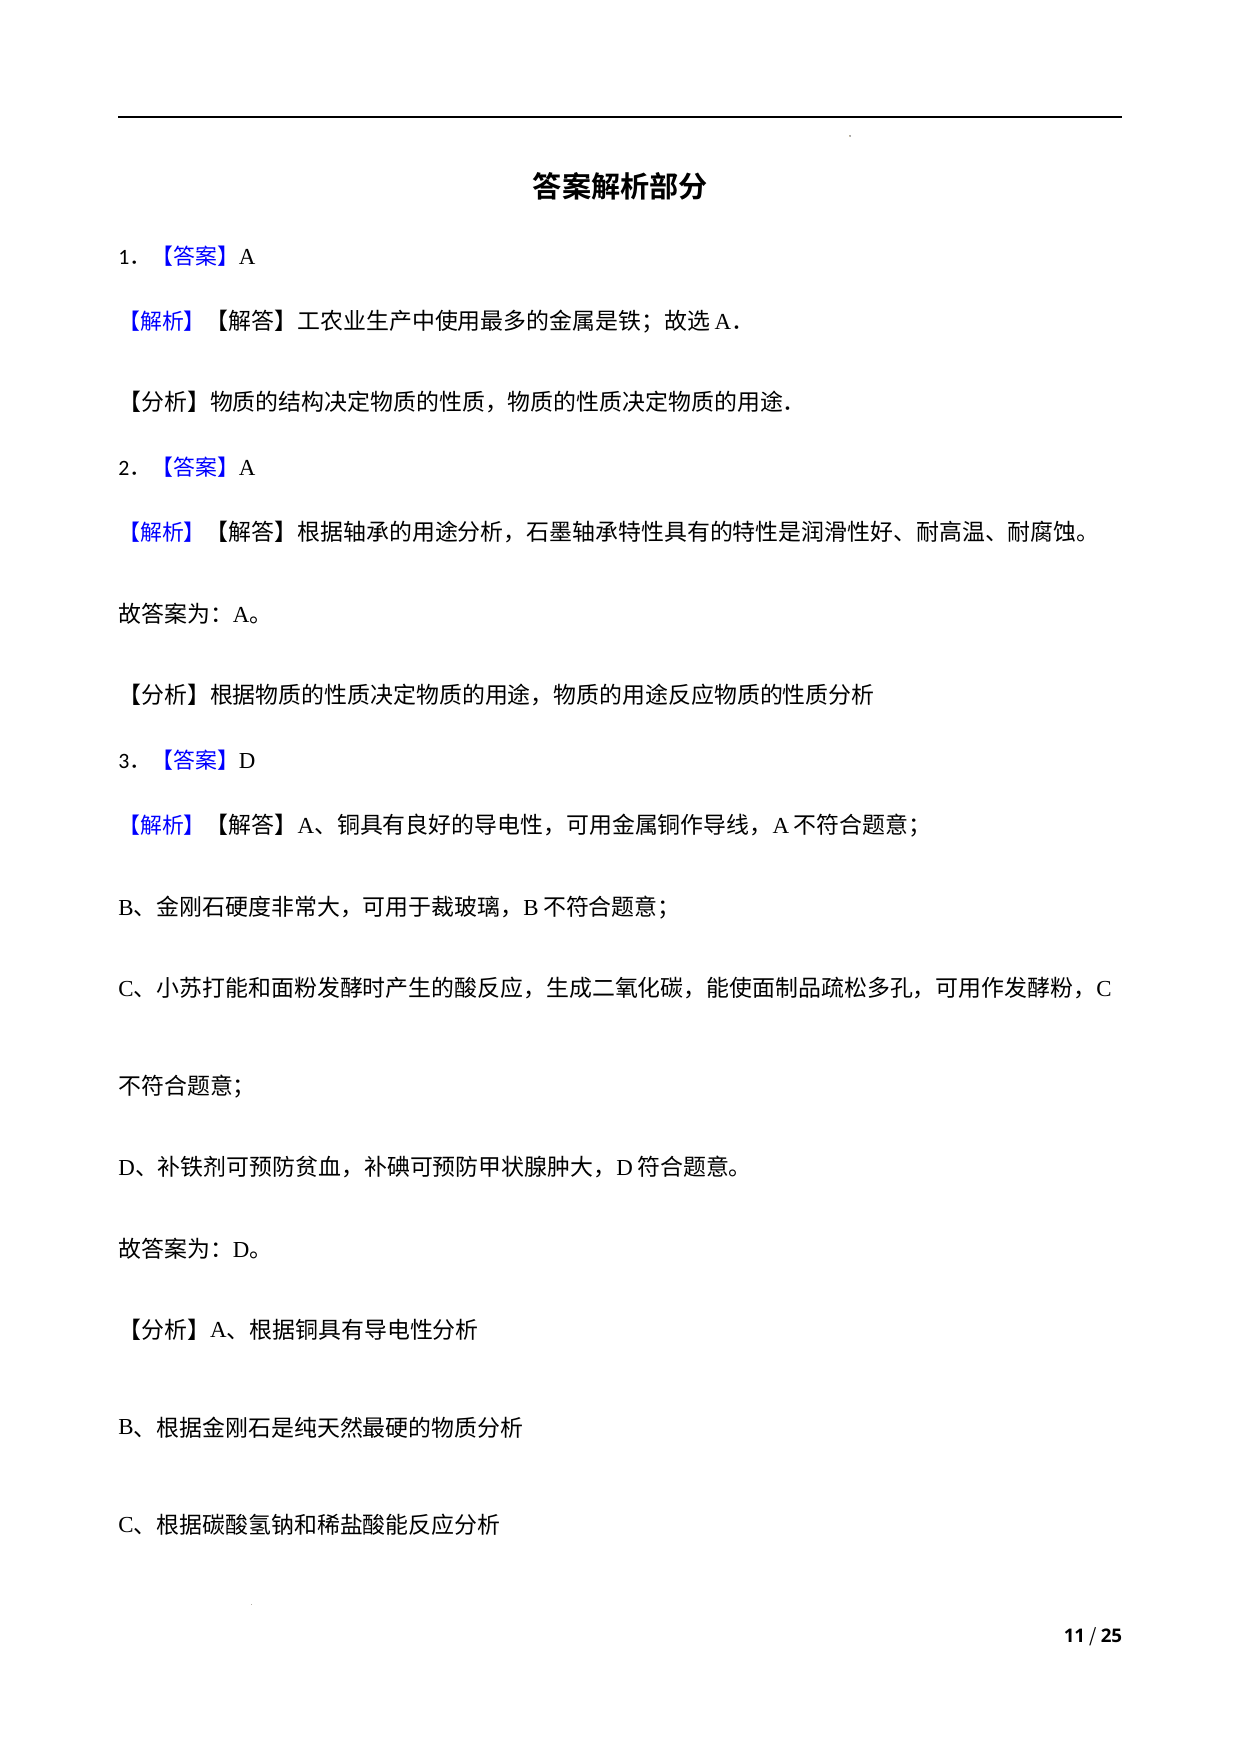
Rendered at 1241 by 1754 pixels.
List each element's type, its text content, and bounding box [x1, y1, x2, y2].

text 【解析】【解答】A、铜具有良好的导电性，可用金属铜作导线，A不符合题意； [118, 791, 1122, 856]
text 【分析】物质的结构决定物质的性质，物质的性质决定物质的用途． [118, 368, 1122, 433]
text 【分析】根据物质的性质决定物质的用途，物质的用途反应物质的性质分析 [118, 661, 1122, 726]
text D、补铁剂可预防贫血，补碘可预防甲状腺肿大，D符合题意。 [118, 1133, 1122, 1198]
text B、金刚石硬度非常大，可用于裁玻璃，B不符合题意； [118, 873, 1122, 938]
text 2．【答案】A [118, 450, 1122, 482]
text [118, 1296, 1122, 1556]
text 3．【答案】D [118, 743, 1122, 775]
text C、小苏打能和面粉发酵时产生的酸反应，生成二氧化碳，能使面制品疏松多孔，可用作发酵粉，C不符合题意； [118, 954, 1122, 1117]
text 【解析】【解答】工农业生产中使用最多的金属是铁；故选A． [118, 287, 1122, 352]
text 答案解析部分 [118, 152, 1122, 217]
text 故答案为：A。 [118, 580, 1122, 645]
text 1．【答案】A [118, 238, 1122, 271]
text 【解析】【解答】根据轴承的用途分析，石墨轴承特性具有的特性是润滑性好、耐高温、耐腐蚀。 [118, 498, 1122, 563]
text 故答案为：D。 [118, 1215, 1122, 1280]
